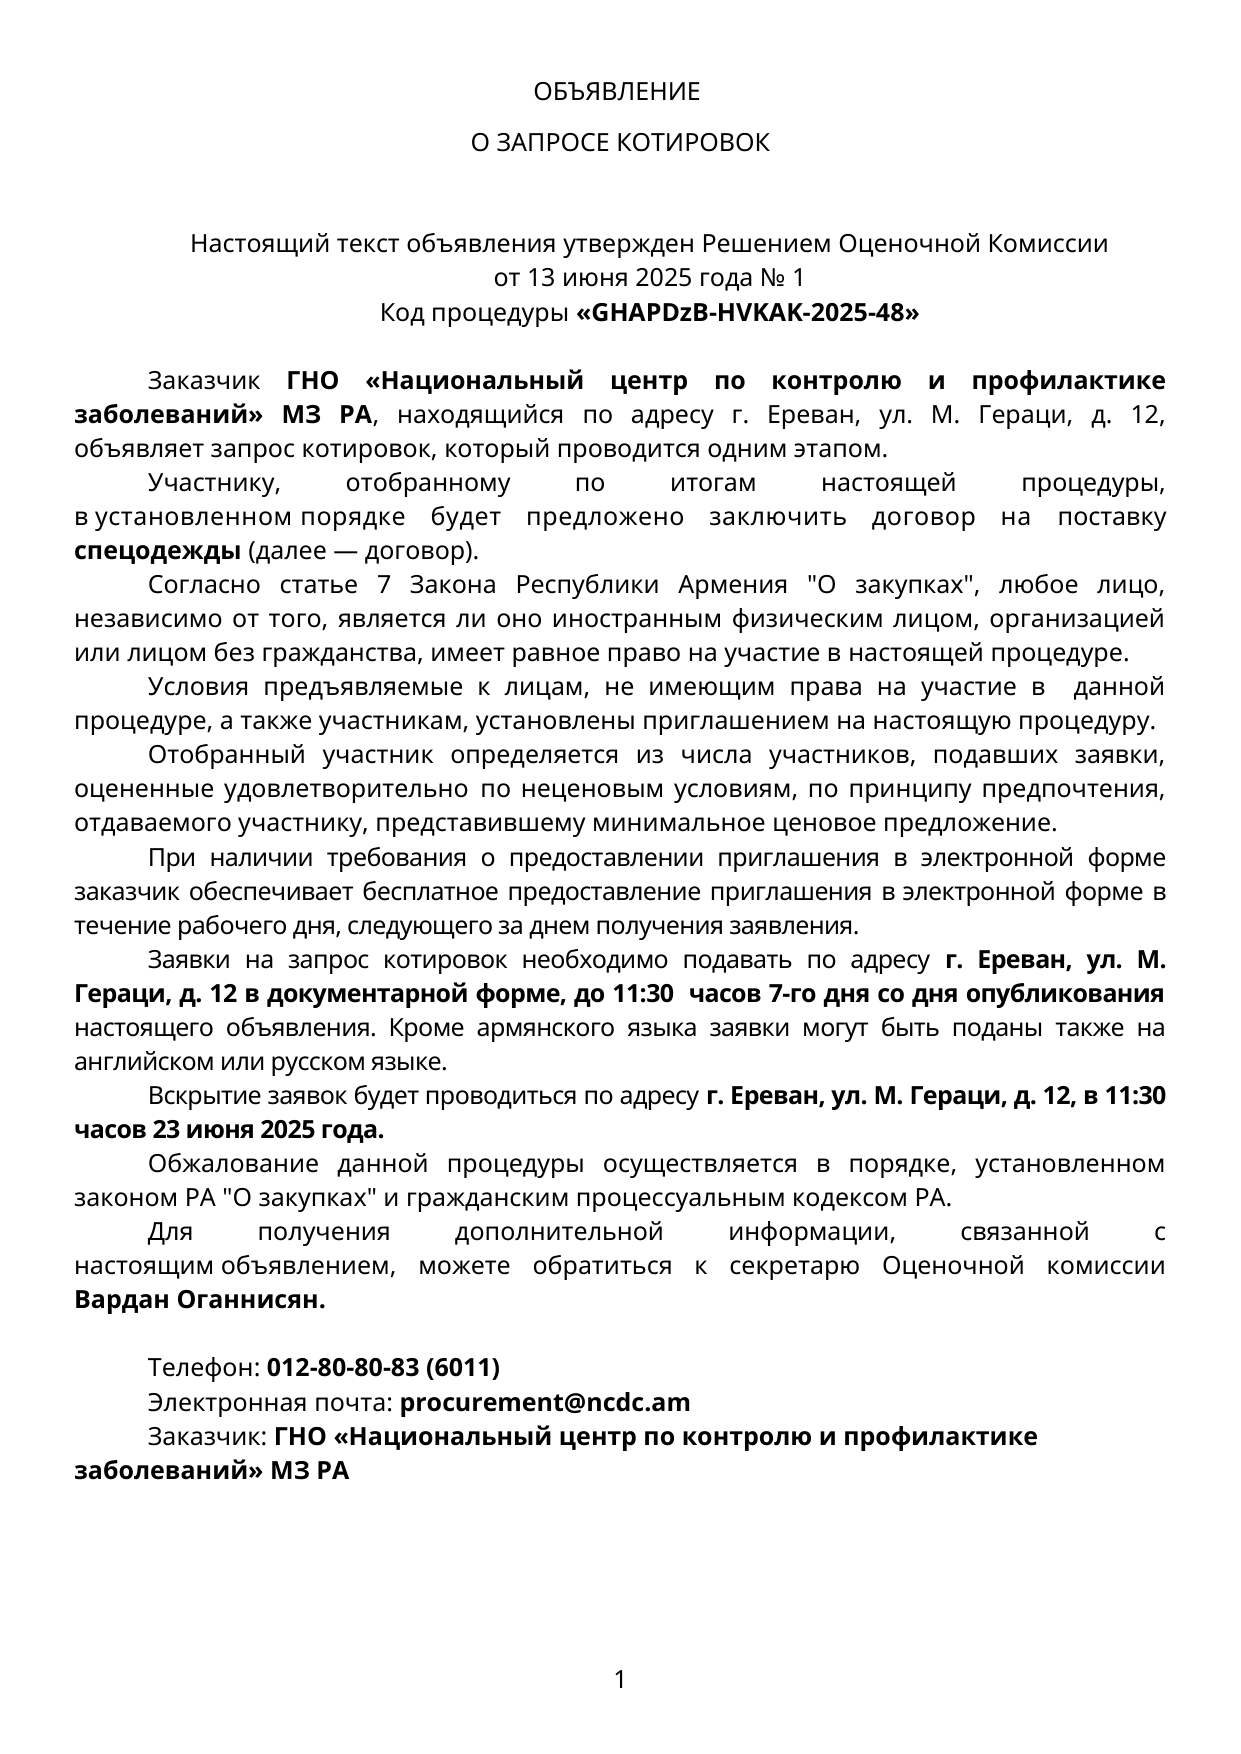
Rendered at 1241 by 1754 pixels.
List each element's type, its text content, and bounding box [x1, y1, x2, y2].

text Участнику, отобранному по итогам настоящей процедуры, в установленном порядке будет предложено заключить договор на поставку спецодежды (далее — договор). [74, 464, 1167, 567]
text Код процедуры «GHAPDzB-HVKAK-2025-48» [74, 294, 1167, 328]
text Настоящий текст объявления утвержден Решением Оценочной Комиссии [74, 226, 1167, 260]
text Электронная почта: procurement@ncdc.am [74, 1384, 1167, 1418]
text Вскрытие заявок будет проводиться по адресу г. Ереван, ул. М. Гераци, д. 12, в 11:30 часов 23 июня 2025 года. [74, 1078, 1167, 1146]
text Телефон: 012-80-80-83 (6011) [74, 1350, 1167, 1384]
text от 13 июня 2025 года № 1 [74, 260, 1167, 294]
text Для получения дополнительной информации, связанной с настоящим объявлением, можете обратиться к секретарю Оценочной комиссии Вардан Оганнисян. [74, 1214, 1167, 1316]
text ОБЪЯВЛЕНИЕ [74, 74, 1167, 108]
text Отобранный участник определяется из числа участников, подавших заявки, оцененные удовлетворительно по неценовым условиям, по принципу предпочтения, отдаваемого участнику, представившему минимальное ценовое предложение. [74, 737, 1167, 839]
text При наличии требования о предоставлении приглашения в электронной форме заказчик обеспечивает бесплатное предоставление приглашения в электронной форме в течение рабочего дня, следующего за днем получения заявления. [74, 839, 1167, 941]
text Согласно статье 7 Закона Республики Армения "О закупках", любое лицо, независимо от того, является ли оно иностранным физическим лицом, организацией или лицом без гражданства, имеет равное право на участие в настоящей процедуре. [74, 567, 1167, 669]
text Обжалование данной процедуры осуществляется в порядке, установленном законом РА "О закупках" и гражданским процессуальным кодексом РА. [74, 1146, 1167, 1214]
text Условия предъявляемые к лицам, не имеющим права на участие в данной процедуре, а также участникам, установлены приглашением на настоящую процедуру. [74, 669, 1167, 737]
text Заявки на запрос котировок необходимо подавать по адресу г. Ереван, ул. М. Гераци, д. 12 в документарной форме, до 11:30 часов 7-го дня со дня опубликования настоящего объявления. Кроме армянского языка заявки могут быть поданы также на английском или русском языке. [74, 941, 1167, 1078]
text Заказчик: ГНО «Национальный центр по контролю и профилактике заболеваний» МЗ РА [74, 1418, 1167, 1486]
text Заказчик ГНО «Национальный центр по контролю и профилактике заболеваний» МЗ РА, находящийся по адресу г. Ереван, ул. М. Гераци, д. 12, объявляет запрос котировок, который проводится одним этапом. [74, 362, 1167, 464]
text О ЗАПРОСЕ КОТИРОВОК [74, 124, 1167, 159]
